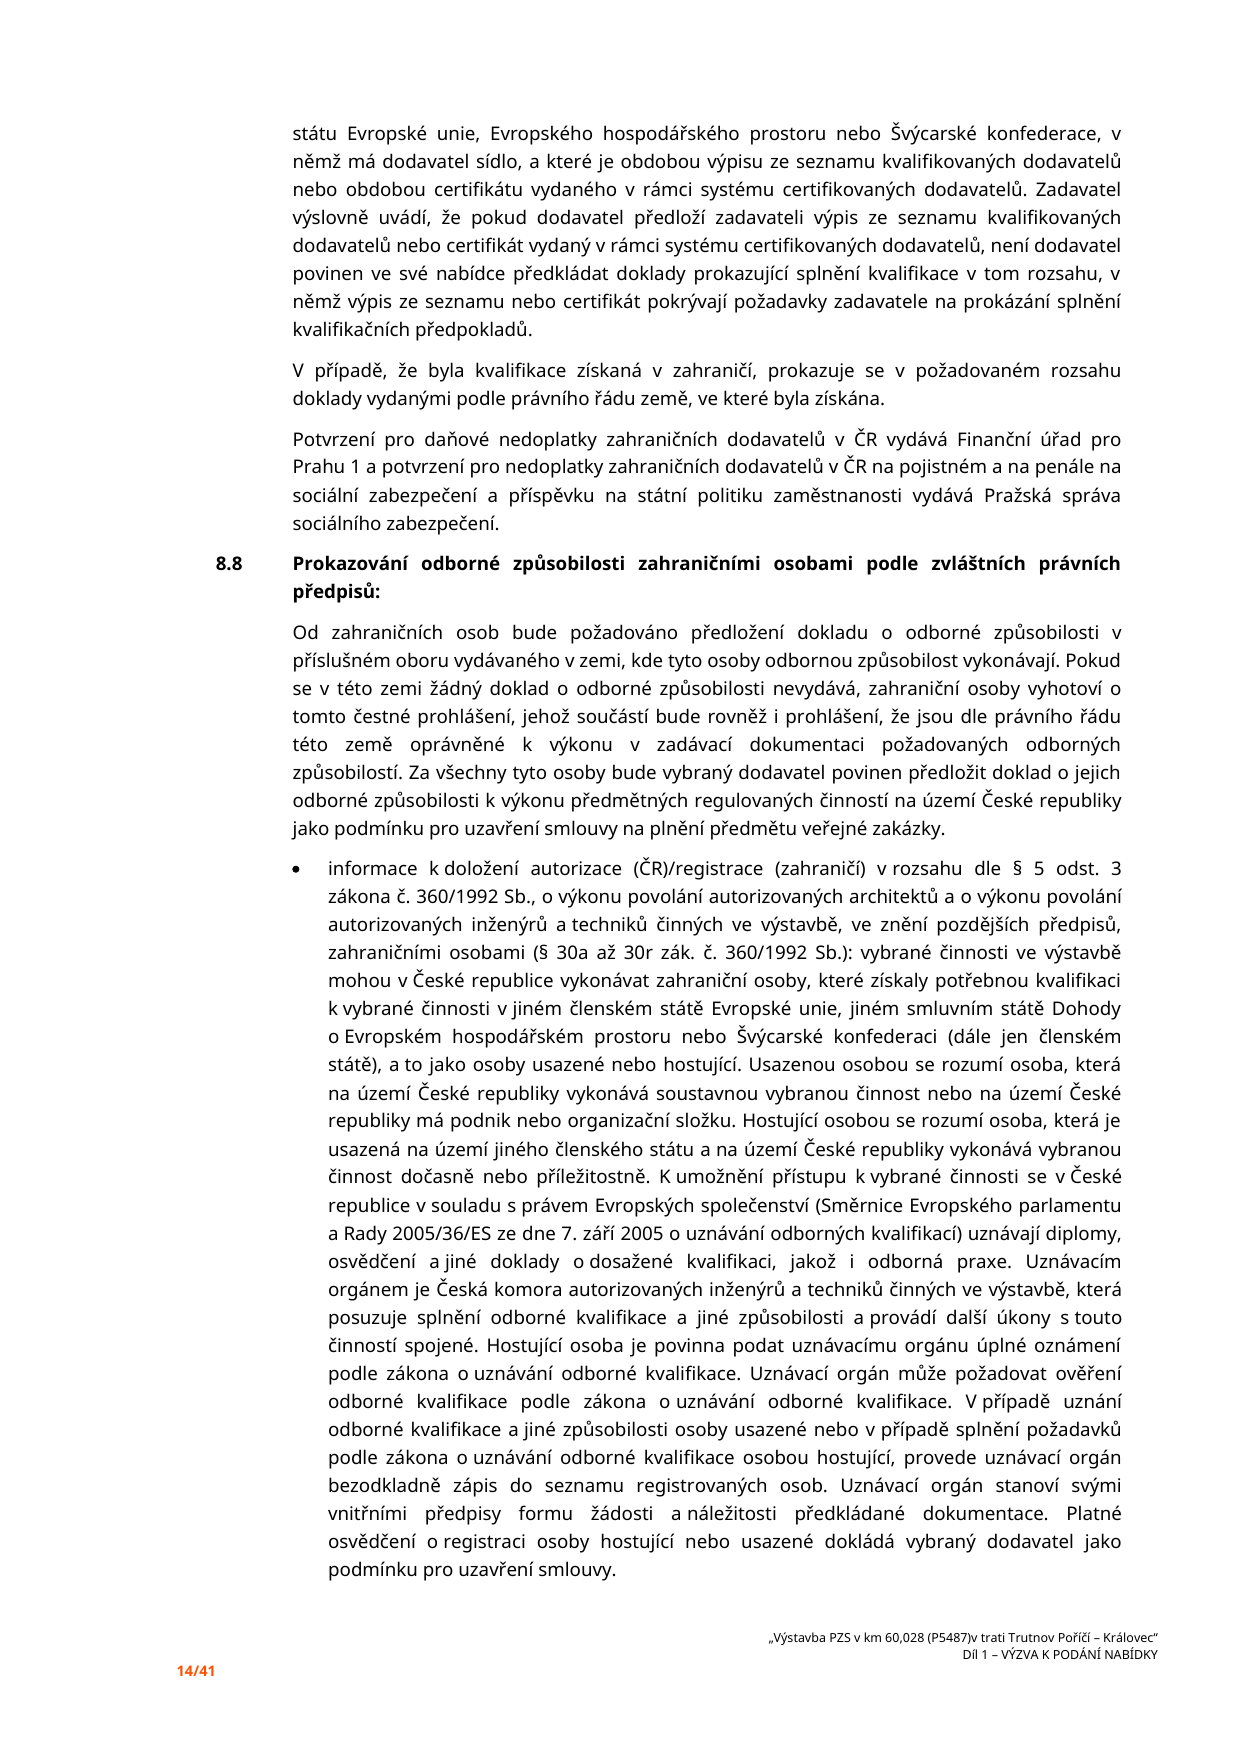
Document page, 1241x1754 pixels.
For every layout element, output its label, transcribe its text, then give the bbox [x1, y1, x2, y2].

text informace k doložení autorizace (ČR)/registrace (zahraničí) v rozsahu dle § 5 odst. 3 zákona č. 360/1992 Sb., o výkonu povolání autorizovaných architektů a o výkonu povolání autorizovaných inženýrů a techniků činných ve výstavbě, ve znění pozdějších předpisů, zahraničními osobami (§ 30a až 30r zák. č. 360/1992 Sb.): vybrané činnosti ve výstavbě mohou v České republice vykonávat zahraniční osoby, které získaly potřebnou kvalifikaci k vybrané činnosti v jiném členském státě Evropské unie, jiném smluvním státě Dohody o Evropském hospodářském prostoru nebo Švýcarské konfederaci (dále jen členském státě), a to jako osoby usazené nebo hostující. Usazenou osobou se rozumí osoba, která na území České republiky vykonává soustavnou vybranou činnost nebo na území České republiky má podnik nebo organizační složku. Hostující osobou se rozumí osoba, která je usazená na území jiného členského státu a na území České republiky vykonává vybranou činnost dočasně nebo příležitostně. K umožnění přístupu k vybrané činnosti se v České republice v souladu s právem Evropských společenství (Směrnice Evropského parlamentu a Rady 2005/36/ES ze dne 7. září 2005 o uznávání odborných kvalifikací) uznávají diplomy, osvědčení a jiné doklady o dosažené kvalifikaci, jakož i odborná praxe. Uznávacím orgánem je Česká komora autorizovaných inženýrů a techniků činných ve výstavbě, která posuzuje splnění odborné kvalifikace a jiné způsobilosti a provádí další úkony s touto činností spojené. Hostující osoba je povinna podat uznávacímu orgánu úplné oznámení podle zákona o uznávání odborné kvalifikace. Uznávací orgán může požadovat ověření odborné kvalifikace podle zákona o uznávání odborné kvalifikace. V případě uznání odborné kvalifikace a jiné způsobilosti osoby usazené nebo v případě splnění požadavků podle zákona o uznávání odborné kvalifikace osobou hostující, provede uznávací orgán bezodkladně zápis do seznamu registrovaných osob. Uznávací orgán stanoví svými vnitřními předpisy formu žádosti a náležitosti předkládané dokumentace. Platné osvědčení o registraci osoby hostující nebo usazené dokládá vybraný dodavatel jako podmínku pro uzavření smlouvy. [292, 856, 1122, 1582]
text Prokazování odborné způsobilosti zahraničními osobami podle zvláštních právních předpisů: [216, 550, 1122, 604]
text V případě, že byla kvalifikace získaná v zahraničí, prokazuje se v požadovaném rozsahu doklady vydanými podle právního řádu země, ve které byla získána. [292, 357, 1122, 411]
text Od zahraničních osob bude požadováno předložení dokladu o odborné způsobilosti v příslušném oboru vydávaného v zemi, kde tyto osoby odbornou způsobilost vykonávají. Pokud se v této zemi žádný doklad o odborné způsobilosti nevydává, zahraniční osoby vyhotoví o tomto čestné prohlášení, jehož součástí bude rovněž i prohlášení, že jsou dle právního řádu této země oprávněné k výkonu v zadávací dokumentaci požadovaných odborných způsobilostí. Za všechny tyto osoby bude vybraný dodavatel povinen předložit doklad o jejich odborné způsobilosti k výkonu předmětných regulovaných činností na území České republiky jako podmínku pro uzavření smlouvy na plnění předmětu veřejné zakázky. [292, 619, 1122, 841]
text Potvrzení pro daňové nedoplatky zahraničních dodavatelů v ČR vydává Finanční úřad pro Prahu 1 a potvrzení pro nedoplatky zahraničních dodavatelů v ČR na pojistném a na penále na sociální zabezpečení a příspěvku na státní politiku zaměstnanosti vydává Pražská správa sociálního zabezpečení. [292, 426, 1122, 535]
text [292, 121, 1122, 342]
